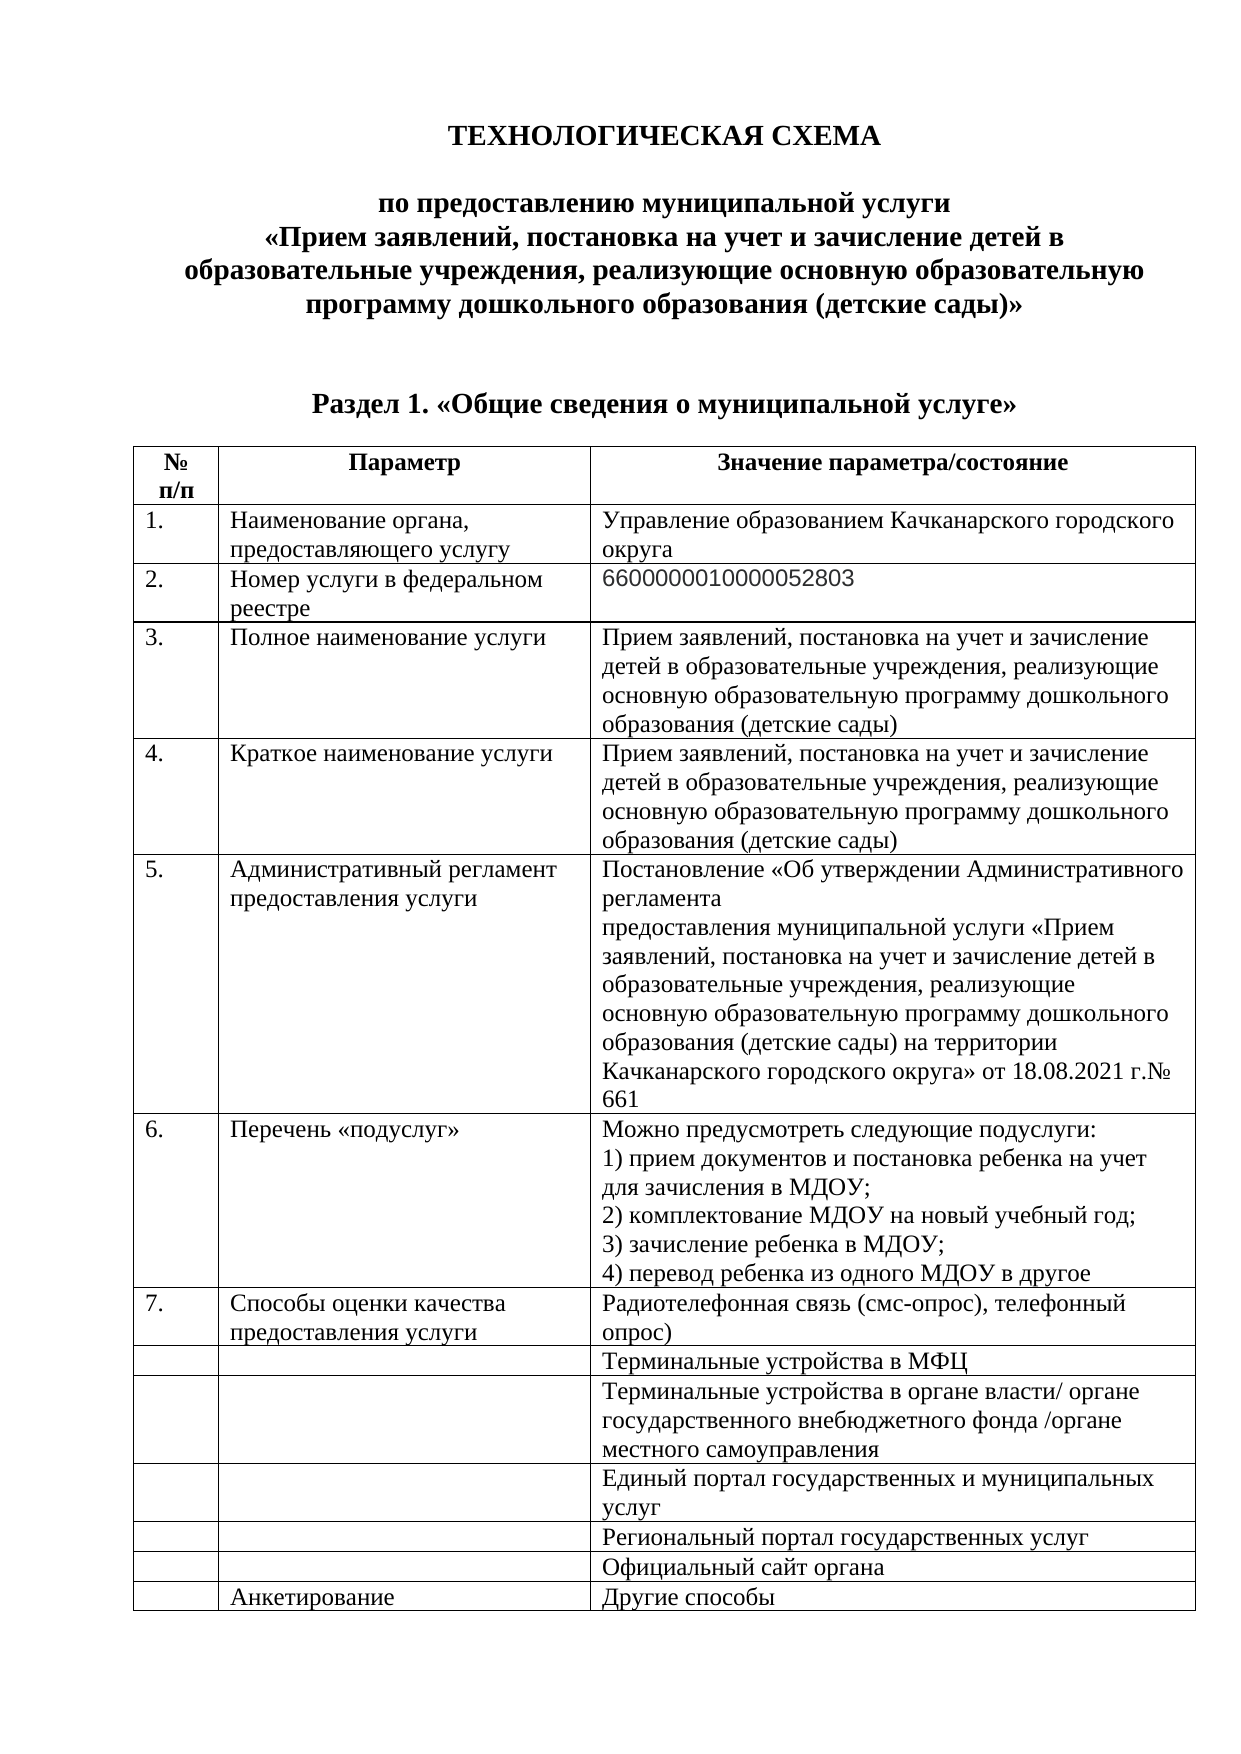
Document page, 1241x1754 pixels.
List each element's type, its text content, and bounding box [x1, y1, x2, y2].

table_cell Способы оценки качества предоставления услуги [219, 1288, 590, 1345]
table_header № п/п [134, 447, 218, 504]
table_cell [219, 1522, 590, 1551]
text по предоставлению муниципальной услуги [177, 185, 1152, 219]
table_cell 7. [134, 1288, 218, 1345]
table_cell [219, 1552, 590, 1581]
table_cell [134, 1522, 218, 1551]
table_header Параметр [219, 447, 590, 504]
table_cell Единый портал государственных и муниципальных услуг [591, 1464, 1195, 1521]
table_header Значение параметра/состояние [591, 447, 1195, 504]
table_cell [219, 1376, 590, 1462]
table_cell Прием заявлений, постановка на учет и зачисление детей в образовательные учреждения, реализующие основную образовательную программу дошкольного образования (детские сады) [591, 739, 1195, 853]
table_cell Прием заявлений, постановка на учет и зачисление детей в образовательные учреждения, реализующие основную образовательную программу дошкольного образования (детские сады) [591, 623, 1195, 737]
table_cell 1. [134, 505, 218, 563]
table_cell 6. [134, 1114, 218, 1287]
text ТЕХНОЛОГИЧЕСКАЯ СХЕМА [177, 118, 1152, 152]
table_cell [134, 1552, 218, 1581]
table_cell Региональный портал государственных услуг [591, 1522, 1195, 1551]
table_cell [219, 1464, 590, 1521]
table_cell 6600000010000052803 [591, 564, 1195, 621]
table_cell Управление образованием Качканарского городского округа [591, 505, 1195, 563]
text Раздел 1. «Общие сведения о муниципальной услуге» [177, 386, 1152, 420]
table_cell [219, 1346, 590, 1375]
table_cell [134, 1464, 218, 1521]
table_cell Административный регламент предоставления услуги [219, 855, 590, 1113]
table_cell [134, 1346, 218, 1375]
table_cell Анкетирование [219, 1582, 590, 1610]
table_cell 4. [134, 739, 218, 853]
table_cell Другие способы [591, 1582, 1195, 1610]
table_cell 5. [134, 855, 218, 1113]
table_cell Радиотелефонная связь (смс-опрос), телефонный опрос) [591, 1288, 1195, 1345]
text «Прием заявлений, постановка на учет и зачисление детей в образовательные учреждения, реализующие основную образовательную программу дошкольного образования (детские сады)» [177, 219, 1152, 319]
table_cell Перечень «подуслуг» [219, 1114, 590, 1287]
table_cell [134, 1376, 218, 1462]
table_cell Официальный сайт органа [591, 1552, 1195, 1581]
table_cell 3. [134, 623, 218, 737]
table_cell [134, 1582, 218, 1610]
table_cell Терминальные устройства в МФЦ [591, 1346, 1195, 1375]
table_cell Краткое наименование услуги [219, 739, 590, 853]
table_cell Постановление «Об утверждении Административного регламента предоставления муниципальной услуги «Прием заявлений, постановка на учет и зачисление детей в образовательные учреждения, реализующие основную образовательную программу дошкольного образования (детские сады) на территории Качканарского городского округа» от 18.08.2021 г.№ 661 [591, 855, 1195, 1113]
table_cell Можно предусмотреть следующие подуслуги: 1) прием документов и постановка ребенка на учет для зачисления в МДОУ; 2) комплектование МДОУ на новый учебный год; 3) зачисление ребенка в МДОУ; 4) перевод ребенка из одного МДОУ в другое [591, 1114, 1195, 1287]
table_cell Номер услуги в федеральном реестре [219, 564, 590, 621]
table_cell Полное наименование услуги [219, 623, 590, 737]
table_cell 2. [134, 564, 218, 621]
table_cell Наименование органа, предоставляющего услугу [219, 505, 590, 563]
table_cell Терминальные устройства в органе власти/ органе государственного внебюджетного фонда /органе местного самоуправления [591, 1376, 1195, 1462]
